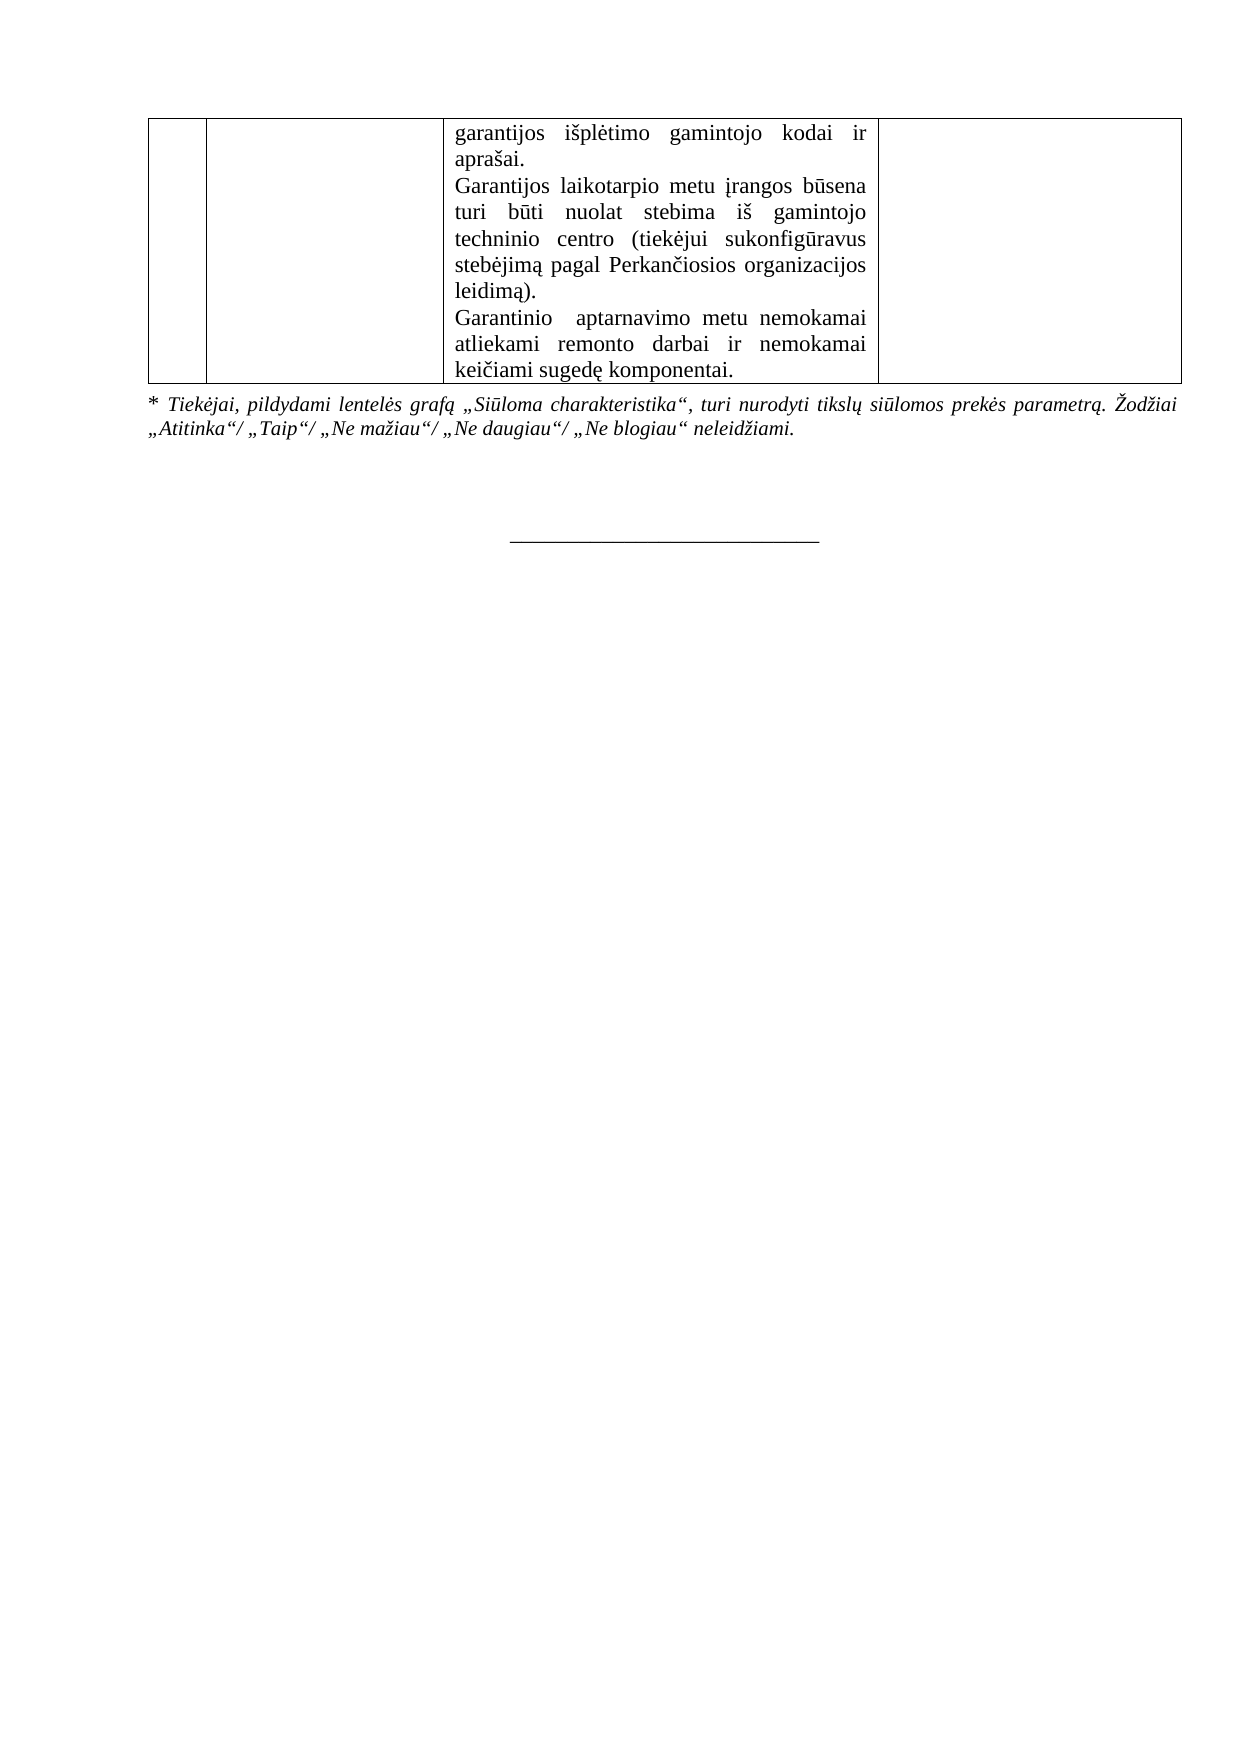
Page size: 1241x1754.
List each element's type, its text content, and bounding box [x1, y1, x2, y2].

text * Tiekėjai, pildydami lentelės grafą „Siūloma charakteristika“, turi nurodyti tikslų siūlomos prekės parametrą. Žodžiai „Atitinka“/ „Taip“/ „Ne mažiau“/ „Ne daugiau“/ „Ne blogiau“ neleidžiami. [148, 390, 1181, 440]
table_cell [879, 119, 1181, 383]
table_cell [444, 119, 878, 383]
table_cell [207, 119, 443, 383]
table_cell 5. [149, 119, 206, 383]
text ___________________________ [148, 519, 1181, 546]
